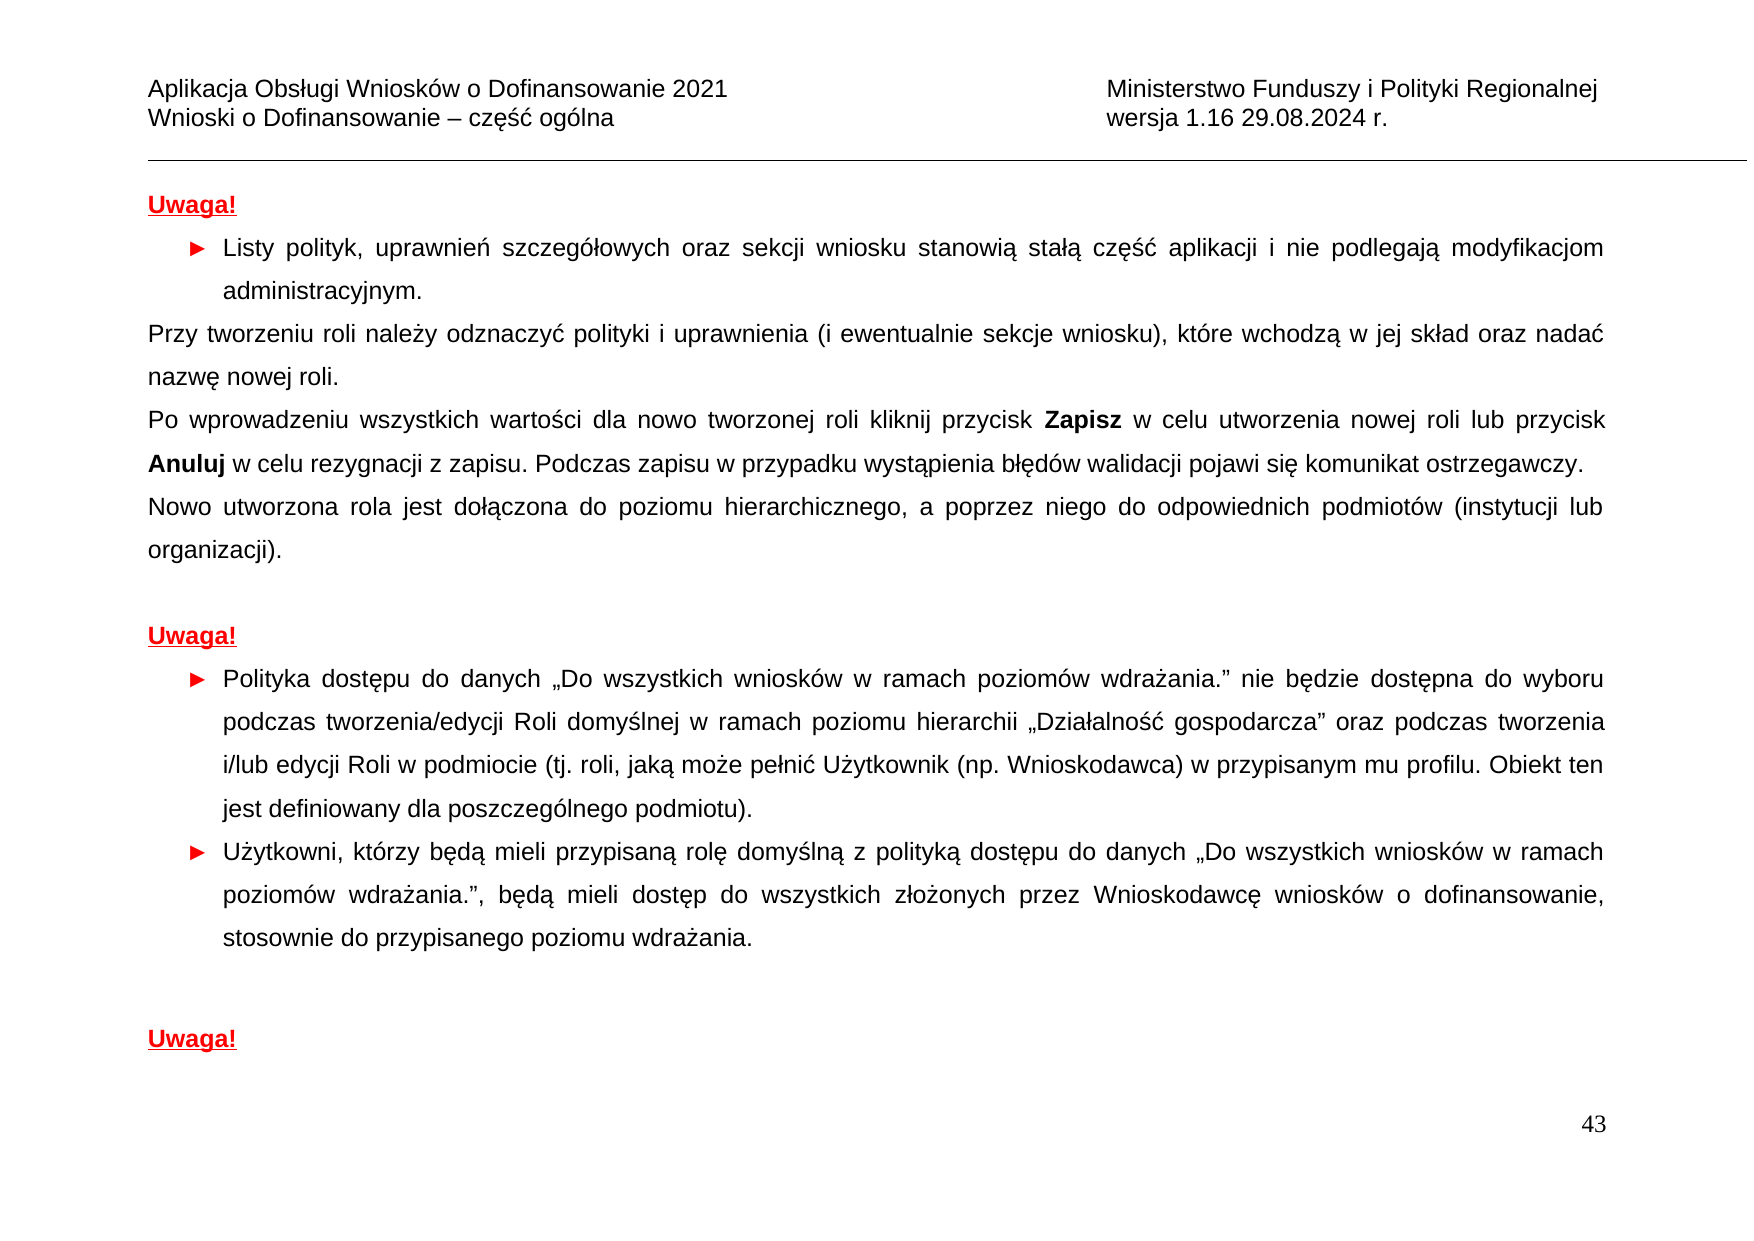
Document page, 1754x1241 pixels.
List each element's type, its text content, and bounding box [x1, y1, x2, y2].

list Użytkowni, którzy będą mieli przypisaną rolę domyślną z polityką dostępu do danych „Do wszystkich wniosków w ramach poziomów wdrażania.”, będą mieli dostęp do wszystkich złożonych przez Wnioskodawcę wniosków o dofinansowanie, stosownie do przypisanego poziomu wdrażania. [185, 837, 1606, 952]
text Uwaga! [148, 621, 1606, 650]
text Uwaga! [148, 1023, 1606, 1052]
text Przy tworzeniu roli należy odznaczyć polityki i uprawnienia (i ewentualnie sekcje wniosku), które wchodzą w jej skład oraz nadać nazwę nowej roli. [148, 319, 1606, 391]
text Nowo utworzona rola jest dołączona do poziomu hierarchicznego, a poprzez niego do odpowiednich podmiotów (instytucji lub organizacji). [148, 492, 1606, 563]
list Polityka dostępu do danych „Do wszystkich wniosków w ramach poziomów wdrażania.” nie będzie dostępna do wyboru podczas tworzenia/edycji Roli domyślnej w ramach poziomu hierarchii „Działalność gospodarcza” oraz podczas tworzenia i/lub edycji Roli w podmiocie (tj. roli, jaką może pełnić Użytkownik (np. Wnioskodawca) w przypisanym mu profilu. Obiekt ten jest definiowany dla poszczególnego podmiotu). [185, 664, 1606, 822]
text Uwaga! [148, 190, 1606, 218]
list Listy polityk, uprawnień szczegółowych oraz sekcji wniosku stanowią stałą część aplikacji i nie podlegają modyfikacjom administracyjnym. [185, 233, 1606, 305]
text Po wprowadzeniu wszystkich wartości dla nowo tworzonej roli kliknij przycisk Zapisz w celu utworzenia nowej roli lub przycisk Anuluj w celu rezygnacji z zapisu. Podczas zapisu w przypadku wystąpienia błędów walidacji pojawi się komunikat ostrzegawczy. [148, 405, 1606, 477]
